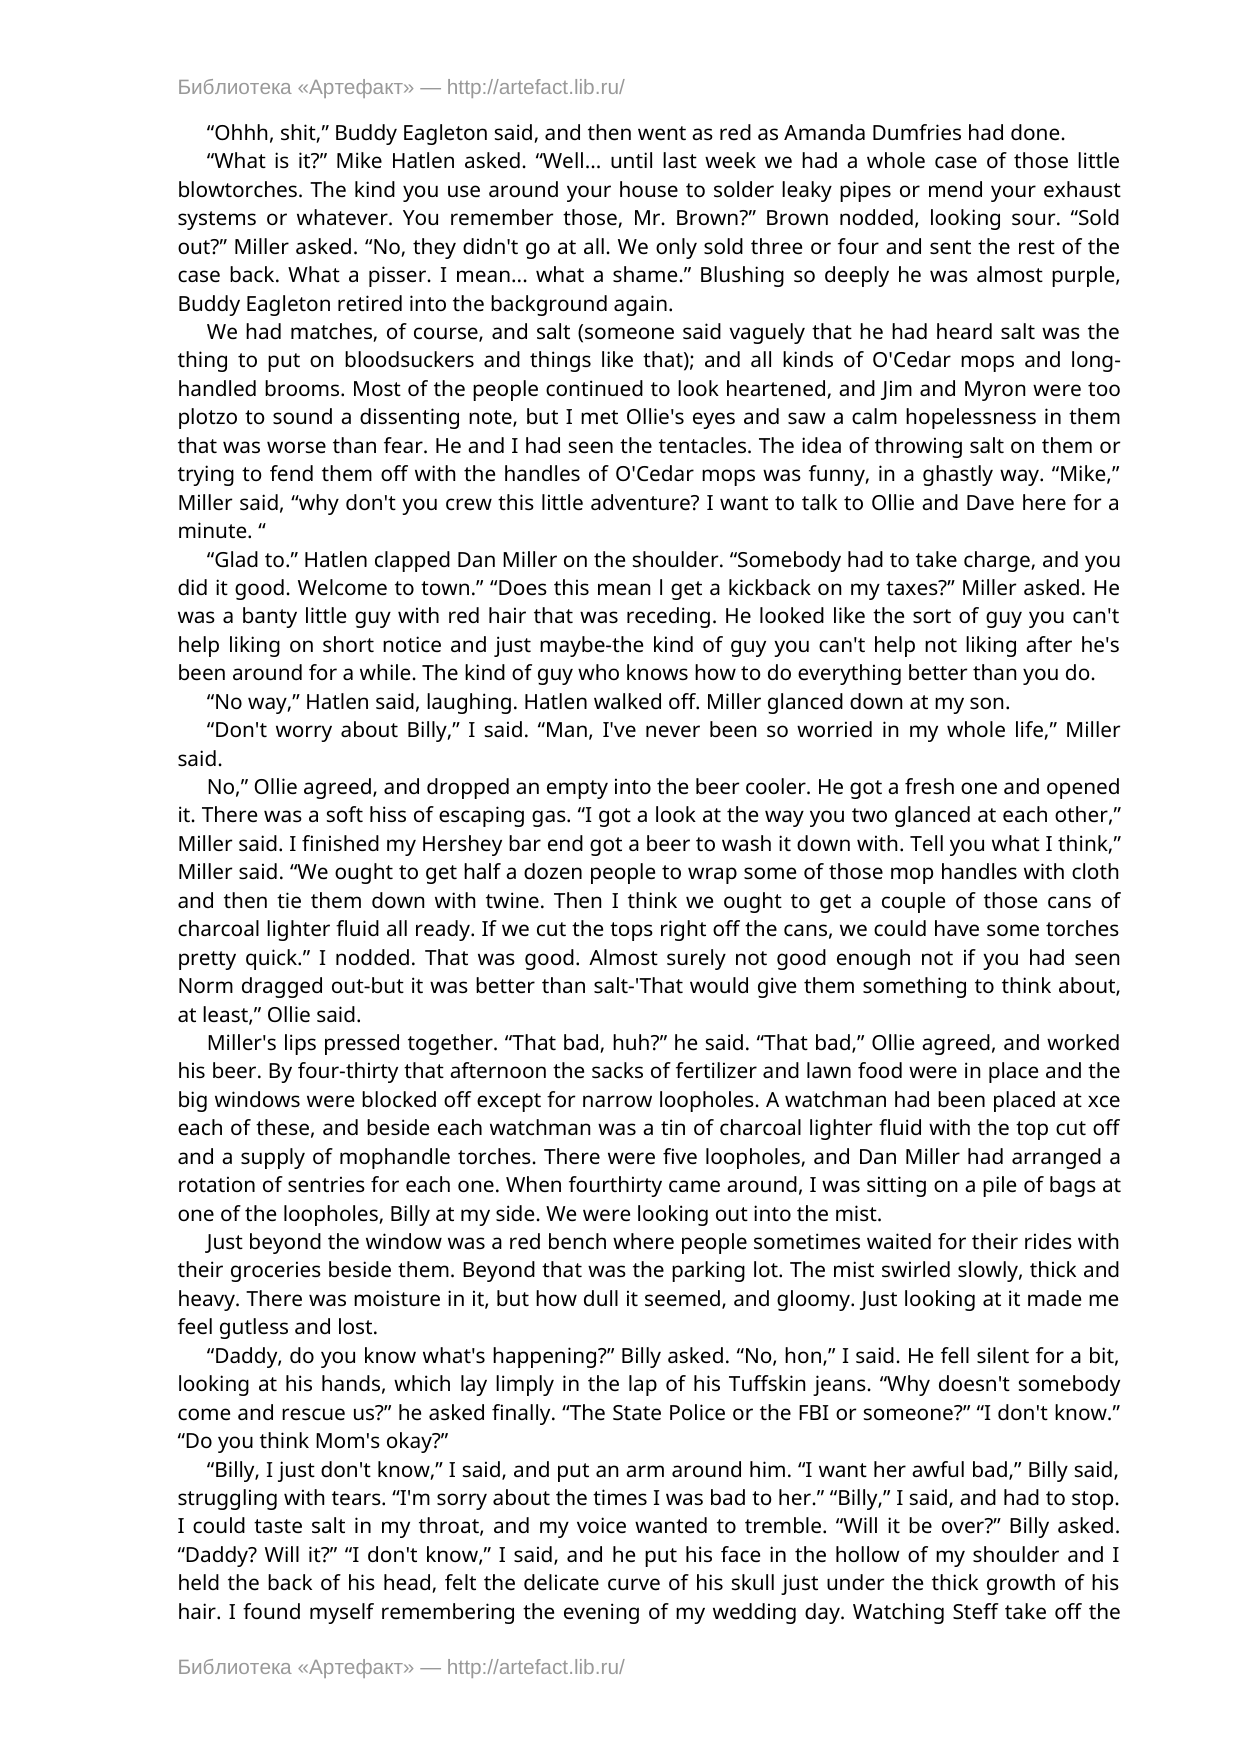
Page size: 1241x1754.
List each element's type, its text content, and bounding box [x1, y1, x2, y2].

text Just beyond the window was a red bench where people sometimes waited for their rides with their groceries beside them. Beyond that was the parking lot. The mist swirled slowly, thick and heavy. There was moisture in it, but how dull it seemed, and gloomy. Just looking at it made me feel gutless and lost. [177, 1227, 1122, 1341]
text We had matches, of course, and salt (someone said vaguely that he had heard salt was the thing to put on bloodsuckers and things like that); and all kinds of O'Cedar mops and long-handled brooms. Most of the people continued to look heartened, and Jim and Myron were too plotzo to sound a dissenting note, but I met Ollie's eyes and saw a calm hopelessness in them that was worse than fear. He and I had seen the tentacles. The idea of throwing salt on them or trying to fend them off with the handles of O'Cedar mops was funny, in a ghastly way. “Mike,” Miller said, “why don't you crew this little adventure? I want to talk to Ollie and Dave here for a minute. “ [177, 317, 1122, 545]
text “Don't worry about Billy,” I said. “Man, I've never been so worried in my whole life,” Miller said. [177, 715, 1122, 772]
text No,” Ollie agreed, and dropped an empty into the beer cooler. He got a fresh one and opened it. There was a soft hiss of escaping gas. “I got a look at the way you two glanced at each other,” Miller said. I finished my Hershey bar end got a beer to wash it down with. Tell you what I think,” Miller said. “We ought to get half a dozen people to wrap some of those mop handles with cloth and then tie them down with twine. Then I think we ought to get a couple of those cans of charcoal lighter fluid all ready. If we cut the tops right off the cans, we could have some torches pretty quick.” I nodded. That was good. Almost surely not good enough not if you had seen Norm dragged out-but it was better than salt-'That would give them something to think about, at least,” Ollie said. [177, 772, 1122, 1028]
text “Ohhh, shit,” Buddy Eagleton said, and then went as red as Amanda Dumfries had done. [177, 118, 1122, 147]
text Miller's lips pressed together. “That bad, huh?” he said. “That bad,” Ollie agreed, and worked his beer. By four-thirty that afternoon the sacks of fertilizer and lawn food were in place and the big windows were blocked off except for narrow loopholes. A watchman had been placed at xce each of these, and beside each watchman was a tin of charcoal lighter fluid with the top cut off and a supply of mophandle torches. There were five loopholes, and Dan Miller had arranged a rotation of sentries for each one. When fourthirty came around, I was sitting on a pile of bags at one of the loopholes, Billy at my side. We were looking out into the mist. [177, 1028, 1122, 1227]
text “Glad to.” Hatlen clapped Dan Miller on the shoulder. “Somebody had to take charge, and you did it good. Welcome to town.” “Does this mean l get a kickback on my taxes?” Miller asked. He was a banty little guy with red hair that was receding. He looked like the sort of guy you can't help liking on short notice and just maybe-the kind of guy you can't help not liking after he's been around for a while. The kind of guy who knows how to do everything better than you do. [177, 545, 1122, 687]
text “What is it?” Mike Hatlen asked. “Well... until last week we had a whole case of those little blowtorches. The kind you use around your house to solder leaky pipes or mend your exhaust systems or whatever. You remember those, Mr. Brown?” Brown nodded, looking sour. “Sold out?” Miller asked. “No, they didn't go at all. We only sold three or four and sent the rest of the case back. What a pisser. I mean... what a shame.” Blushing so deeply he was almost purple, Buddy Eagleton retired into the background again. [177, 147, 1122, 317]
text “No way,” Hatlen said, laughing. Hatlen walked off. Miller glanced down at my son. [177, 687, 1122, 715]
text “Daddy, do you know what's happening?” Billy asked. “No, hon,” I said. He fell silent for a bit, looking at his hands, which lay limply in the lap of his Tuffskin jeans. “Why doesn't somebody come and rescue us?” he asked finally. “The State Police or the FBI or someone?” “I don't know.” “Do you think Mom's okay?” [177, 1341, 1122, 1455]
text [177, 1455, 1122, 1625]
